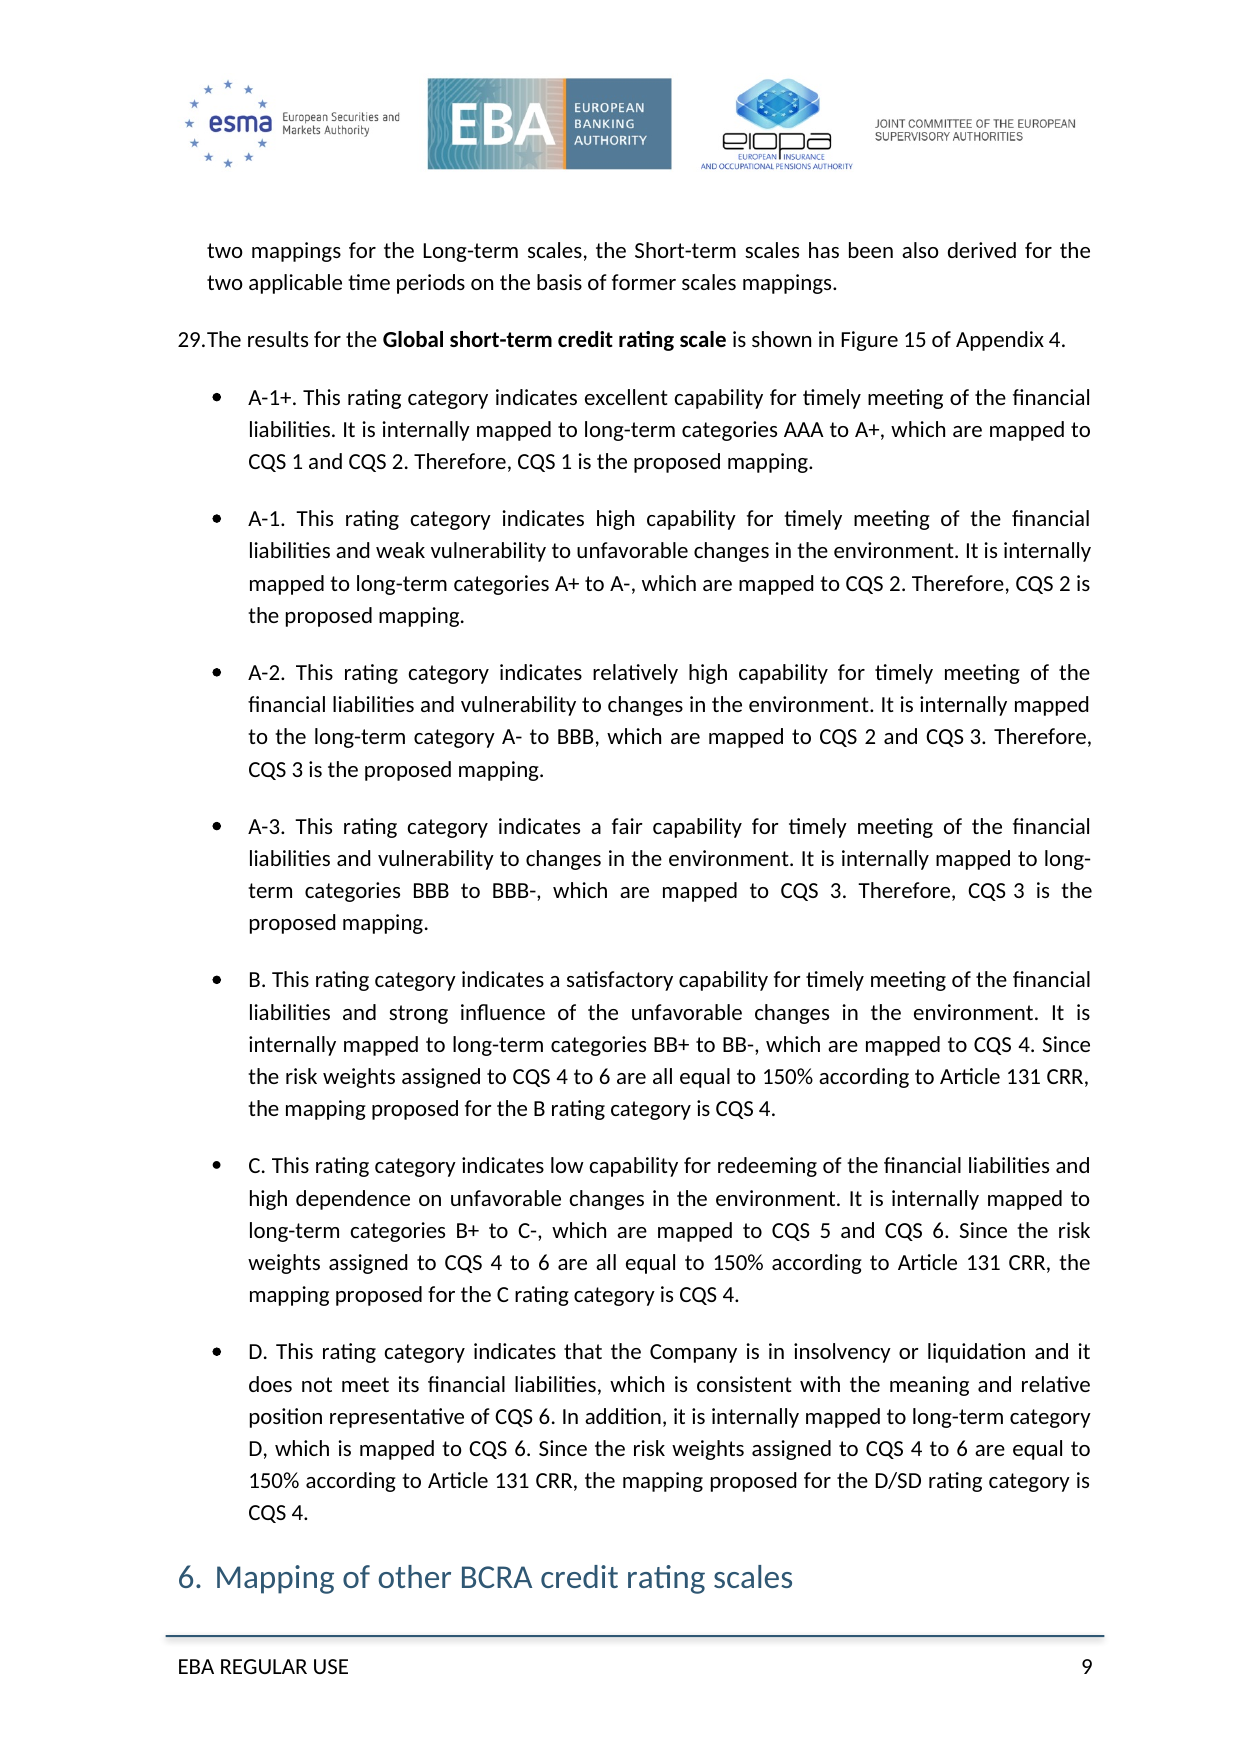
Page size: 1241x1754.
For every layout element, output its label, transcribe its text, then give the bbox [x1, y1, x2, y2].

text A-1. This rating category indicates high capability for timely meeting of the financial liabilities and weak vulnerability to unfavorable changes in the environment. It is internally mapped to long-term categories A+ to A-, which are mapped to CQS 2. Therefore, CQS 2 is the proposed mapping. [213, 504, 1092, 629]
text D. This rating category indicates that the Company is in insolvency or liquidation and it does not meet its financial liabilities, which is consistent with the meaning and relative position representative of CQS 6. In addition, it is internally mapped to long-term category D, which is mapped to CQS 6. Since the risk weights assigned to CQS 4 to 6 are equal to 150% according to Article 131 CRR, the mapping proposed for the D/SD rating category is CQS 4. [213, 1337, 1092, 1526]
text A-2. This rating category indicates relatively high capability for timely meeting of the financial liabilities and vulnerability to changes in the environment. It is internally mapped to the long-term category A- to BBB, which are mapped to CQS 2 and CQS 3. Therefore, CQS 3 is the proposed mapping. [213, 658, 1092, 783]
text A-1+. This rating category indicates excellent capability for timely meeting of the financial liabilities. It is internally mapped to long-term categories AAA to A+, which are mapped to CQS 1 and CQS 2. Therefore, CQS 1 is the proposed mapping. [213, 383, 1092, 475]
picture [177, 73, 1088, 174]
text The results for the Global short-term credit rating scale is shown in Figure 15 of Appendix 4. [177, 326, 1092, 354]
text A-3. This rating category indicates a fair capability for timely meeting of the financial liabilities and vulnerability to changes in the environment. It is internally mapped to long-term categories BBB to BBB-, which are mapped to CQS 3. Therefore, CQS 3 is the proposed mapping. [213, 812, 1092, 936]
title Mapping of other BCRA credit rating scales [177, 1556, 1092, 1596]
text B. This rating category indicates a satisfactory capability for timely meeting of the financial liabilities and strong influence of the unfavorable changes in the environment. It is internally mapped to long-term categories BB+ to BB-, which are mapped to CQS 4. Since the risk weights assigned to CQS 4 to 6 are all equal to 150% according to Article 131 CRR, the mapping proposed for the B rating category is CQS 4. [213, 966, 1092, 1122]
text C. This rating category indicates low capability for redeeming of the financial liabilities and high dependence on unfavorable changes in the environment. It is internally mapped to long-term categories B+ to C-, which are mapped to CQS 5 and CQS 6. Since the risk weights assigned to CQS 4 to 6 are all equal to 150% according to Article 131 CRR, the mapping proposed for the C rating category is CQS 4. [213, 1152, 1092, 1308]
